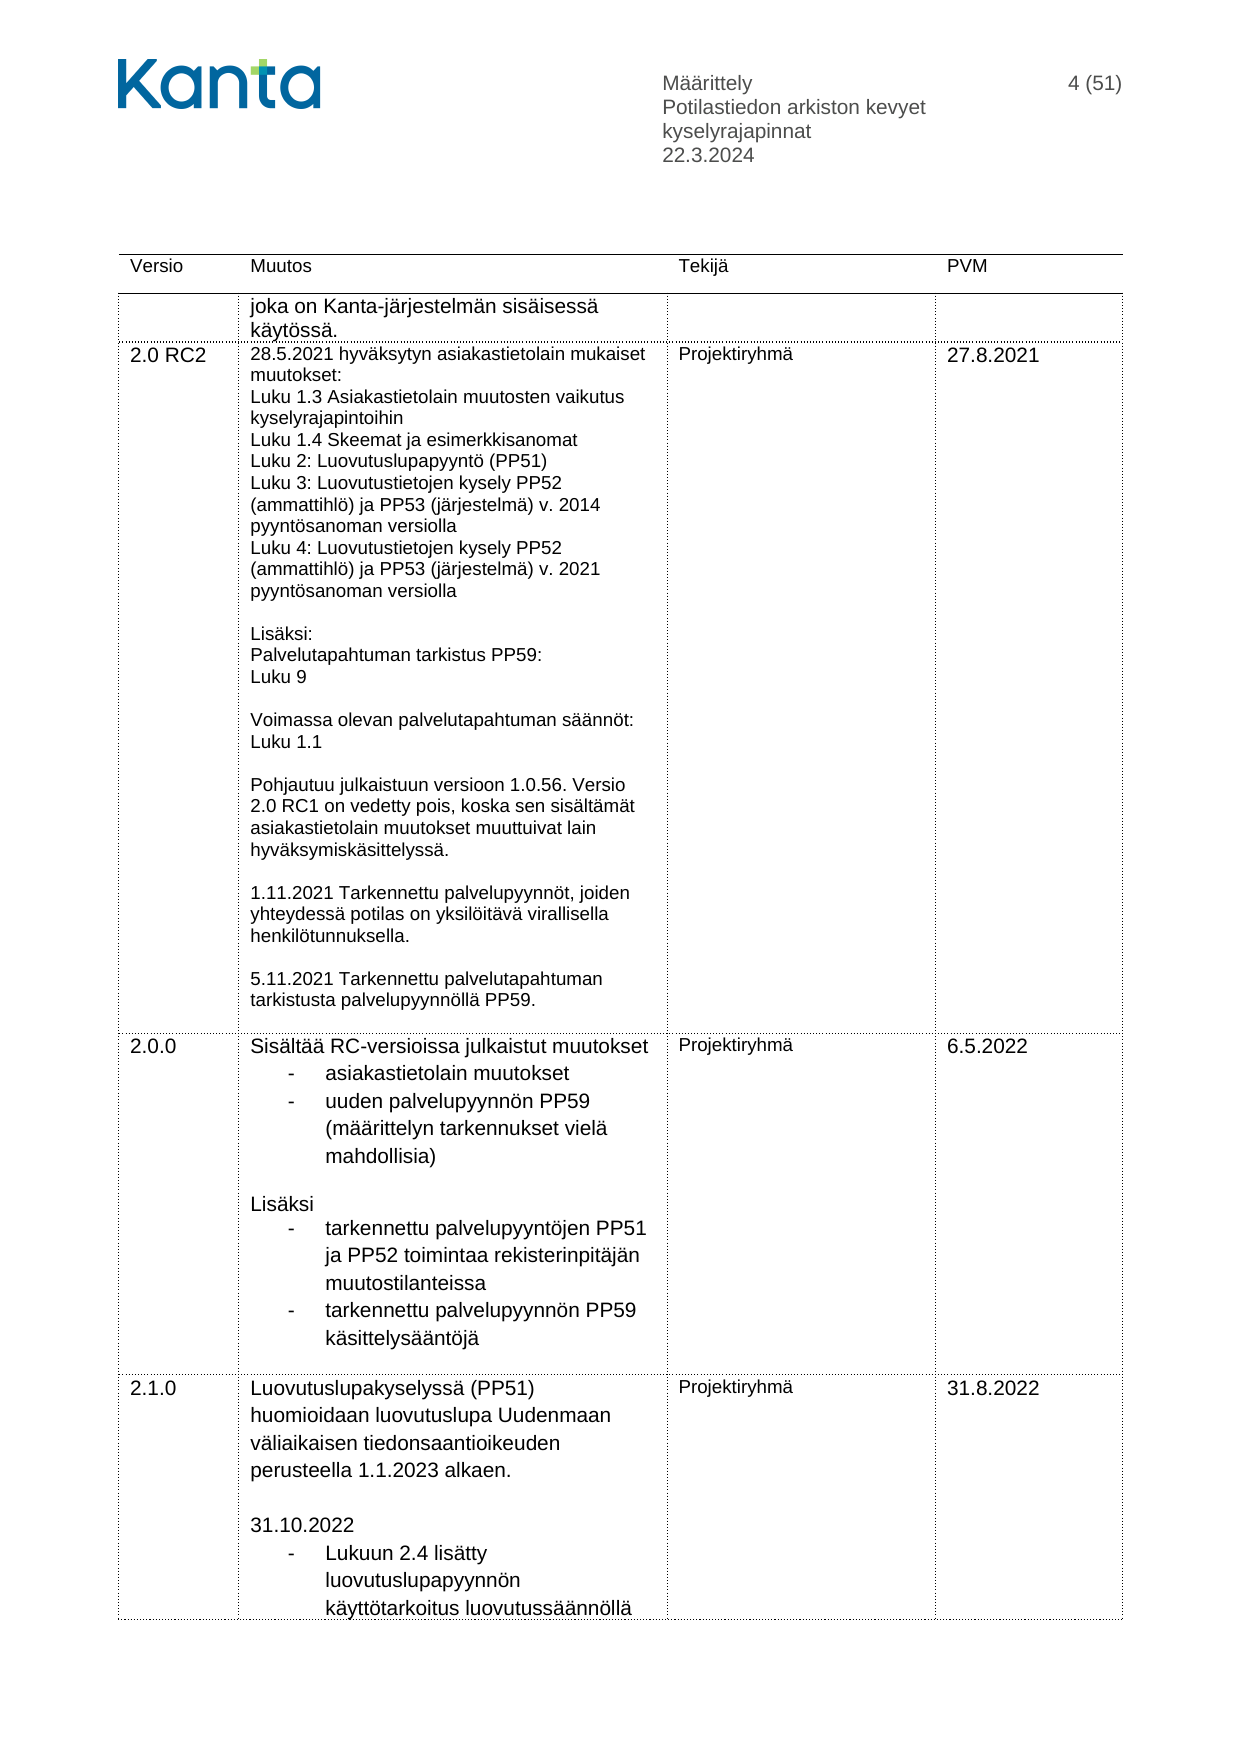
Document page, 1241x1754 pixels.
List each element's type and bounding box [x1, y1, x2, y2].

picture [118, 59, 321, 109]
